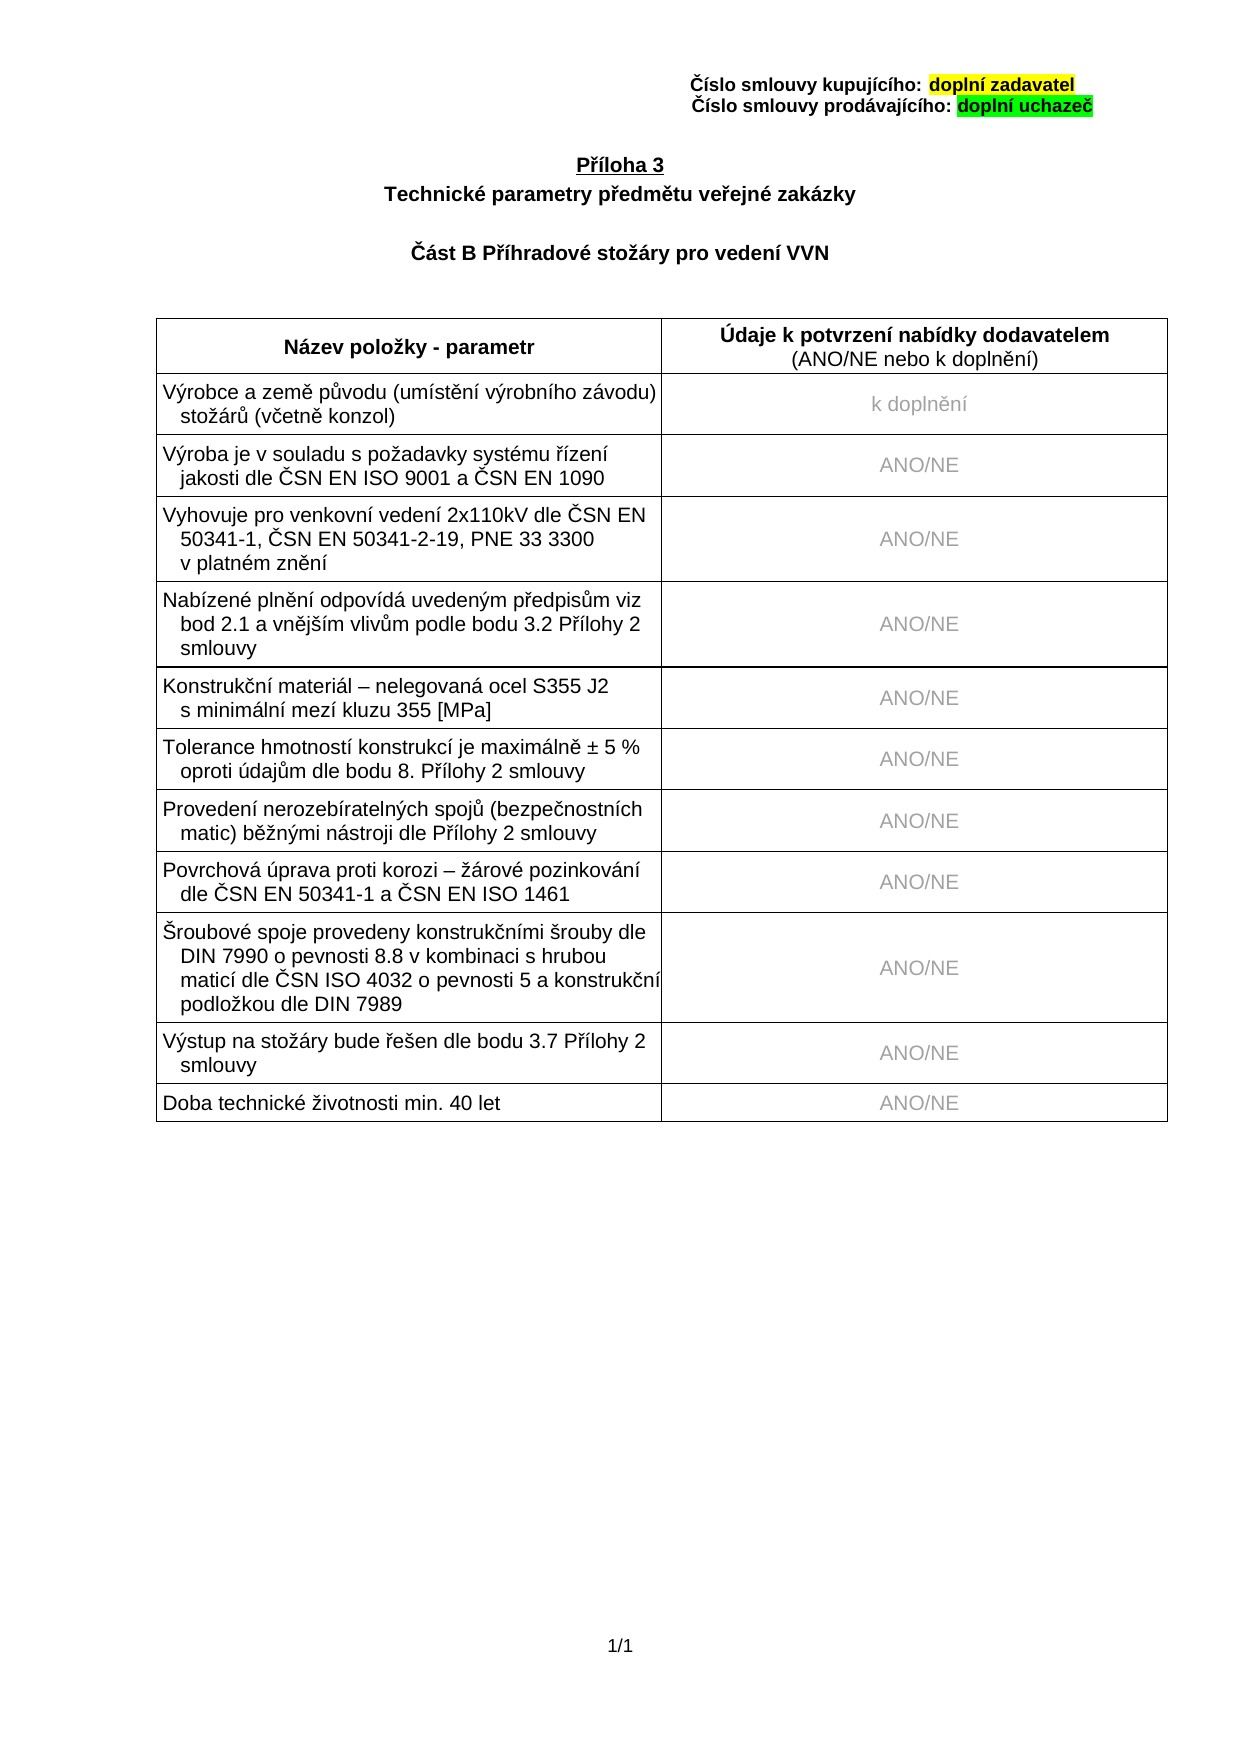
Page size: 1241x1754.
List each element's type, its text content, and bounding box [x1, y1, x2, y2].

table_cell ANO/NE [662, 1084, 1167, 1121]
table_cell ANO/NE [662, 790, 1167, 851]
text Technické parametry předmětu veřejné zakázky [148, 177, 1093, 206]
table_cell k doplnění [662, 374, 1167, 434]
text Část B Příhradové stožáry pro vedení VVN [148, 235, 1093, 264]
table_cell Výroba je v souladu s požadavky systému řízení jakosti dle ČSN EN ISO 9001 a ČSN EN 1090 [157, 435, 661, 496]
table_cell Vyhovuje pro venkovní vedení 2x110kV dle ČSN EN 50341-1, ČSN EN 50341-2-19, PNE 33 3300 v platném znění [157, 497, 661, 581]
table_cell ANO/NE [662, 435, 1167, 496]
table_cell Tolerance hmotností konstrukcí je maximálně ± 5 % oproti údajům dle bodu 8. Přílohy 2 smlouvy [157, 729, 661, 789]
table_cell ANO/NE [662, 668, 1167, 728]
table_cell Doba technické životnosti min. 40 let [157, 1084, 661, 1121]
table_cell Výrobce a země původu (umístění výrobního závodu) stožárů (včetně konzol) [157, 374, 661, 434]
table_cell ANO/NE [662, 582, 1167, 666]
table_header Název položky - parametr [157, 319, 661, 373]
table_cell ANO/NE [662, 729, 1167, 789]
text Příloha 3 [148, 148, 1093, 177]
table_cell Výstup na stožáry bude řešen dle bodu 3.7 Přílohy 2 smlouvy [157, 1023, 661, 1083]
table_cell ANO/NE [662, 1023, 1167, 1083]
table_cell Nabízené plnění odpovídá uvedeným předpisům viz bod 2.1 a vnějším vlivům podle bodu 3.2 Přílohy 2 smlouvy [157, 582, 661, 666]
table_cell Konstrukční materiál – nelegovaná ocel S355 J2 s minimální mezí kluzu 355 [MPa] [157, 668, 661, 728]
table_header Údaje k potvrzení nabídky dodavatelem (ANO/NE nebo k doplnění) [662, 319, 1167, 373]
table_cell Povrchová úprava proti korozi – žárové pozinkování dle ČSN EN 50341-1 a ČSN EN ISO 1461 [157, 852, 661, 912]
table_cell ANO/NE [662, 913, 1167, 1022]
table_cell ANO/NE [662, 852, 1167, 912]
table_cell ANO/NE [662, 497, 1167, 581]
table_cell Provedení nerozebíratelných spojů (bezpečnostních matic) běžnými nástroji dle Přílohy 2 smlouvy [157, 790, 661, 851]
table_cell Šroubové spoje provedeny konstrukčními šrouby dle DIN 7990 o pevnosti 8.8 v kombinaci s hrubou maticí dle ČSN ISO 4032 o pevnosti 5 a konstrukční podložkou dle DIN 7989 [157, 913, 661, 1022]
